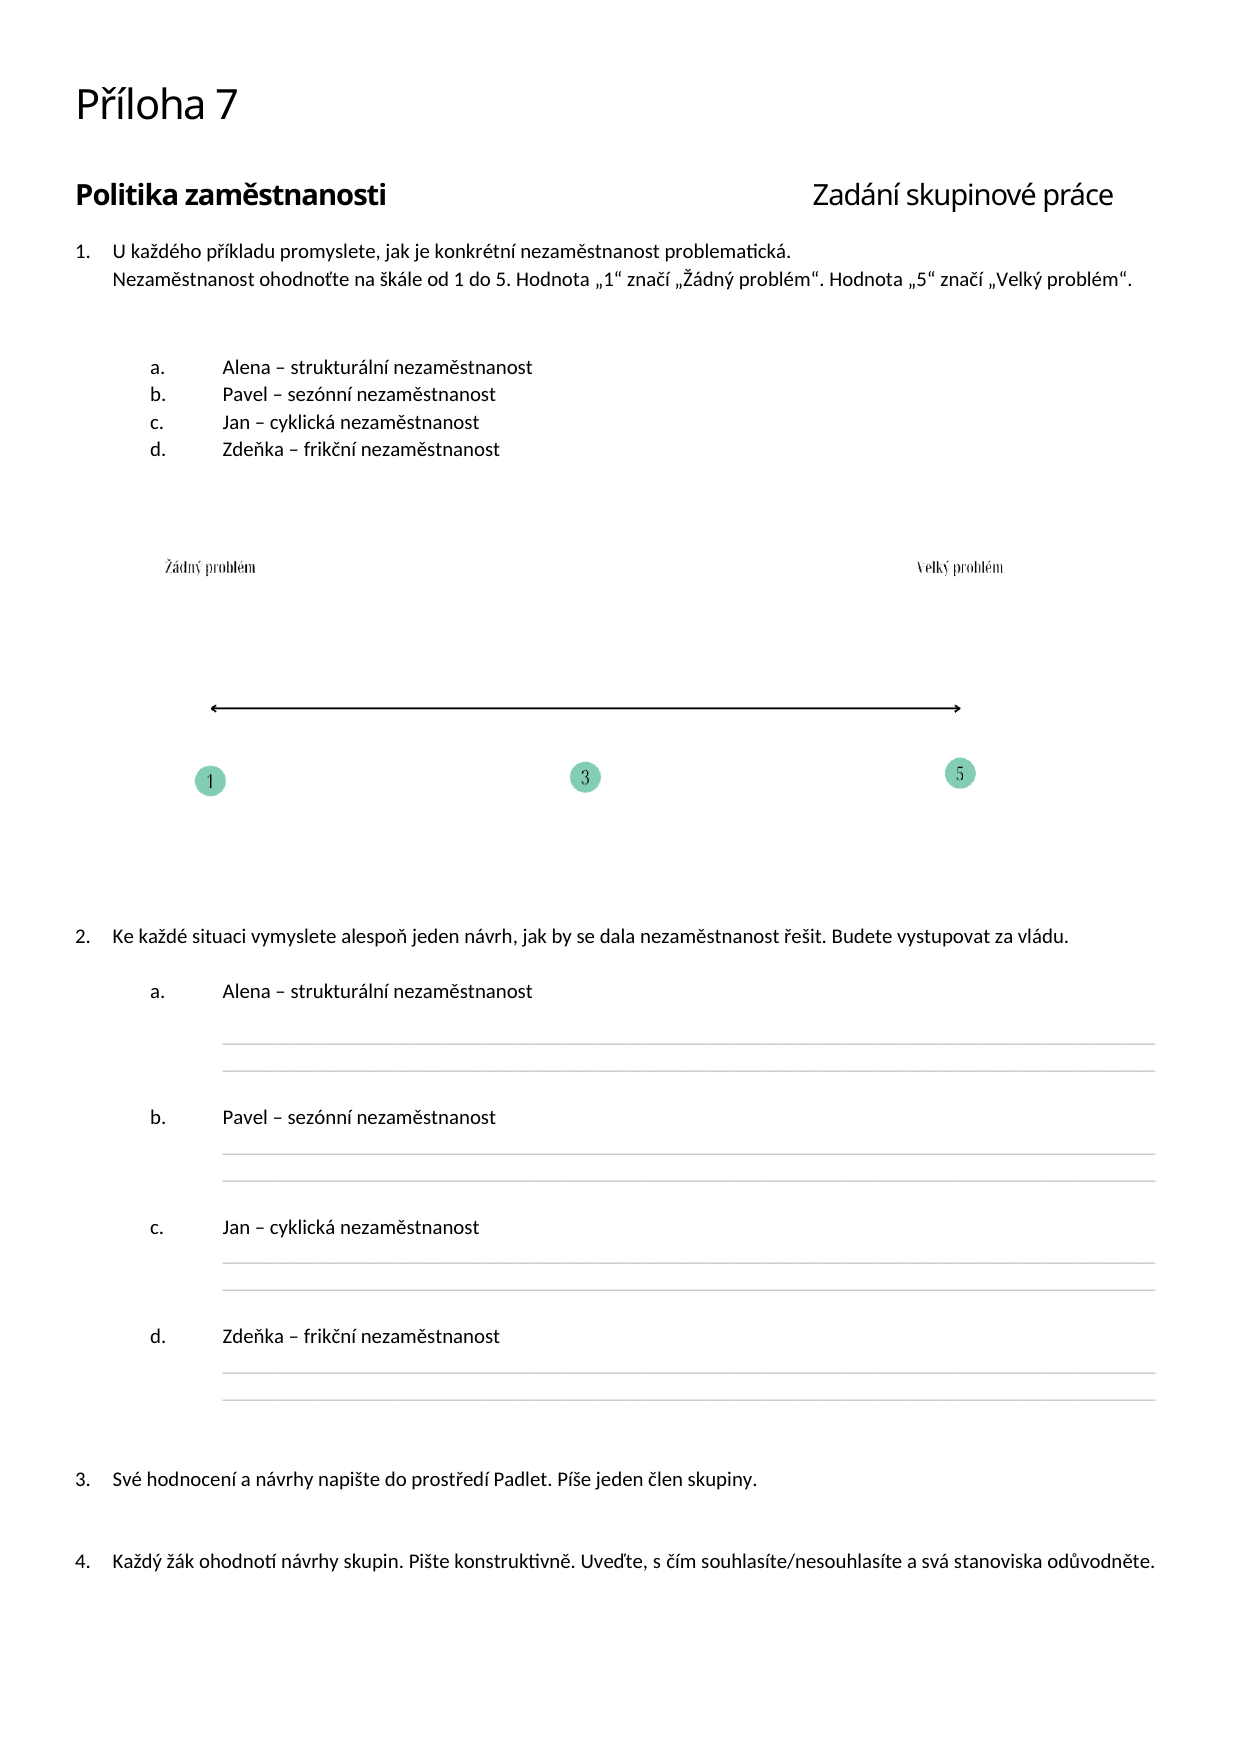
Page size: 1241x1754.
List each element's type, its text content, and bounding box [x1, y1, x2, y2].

list ____________________________________________________________________________________________________________________________________________________________________________________ [222, 1132, 1165, 1184]
list Alena – strukturální nezaměstnanost [75, 354, 1165, 379]
text ____________________________________________________________________________________________________________________________________________________________________________________ [222, 1022, 1165, 1075]
list Pavel – sezónní nezaměstnanost [75, 381, 1165, 407]
list Pavel – sezónní nezaměstnanost [75, 1104, 1165, 1130]
list U každého příkladu promyslete, jak je konkrétní nezaměstnanost problematická. [75, 238, 1165, 264]
list ____________________________________________________________________________________________________________________________________________________________________________________ [222, 1351, 1165, 1404]
picture [150, 525, 1021, 861]
list Nezaměstnanost ohodnoťte na škále od 1 do 5. Hodnota „1“ značí „Žádný problém“. Hodnota „5“ značí „Velký problém“. [112, 266, 1165, 291]
list Ke každé situaci vymyslete alespoň jeden návrh, jak by se dala nezaměstnanost řešit. Budete vystupovat za vládu. [75, 923, 1165, 949]
subtitle Příloha 7 [75, 75, 1165, 132]
list Své hodnocení a návrhy napište do prostředí Padlet. Píše jeden člen skupiny. [75, 1466, 1165, 1492]
list Jan – cyklická nezaměstnanost [75, 409, 1165, 434]
list Každý žák ohodnotí návrhy skupin. Pište konstruktivně. Uveďte, s čím souhlasíte/nesouhlasíte a svá stanoviska odůvodněte. [75, 1549, 1165, 1574]
list Alena – strukturální nezaměstnanost [75, 978, 1165, 1003]
subtitle Politika zaměstnanosti Zadání skupinové práce [75, 174, 1165, 213]
list Zdeňka – frikční nezaměstnanost [75, 1323, 1165, 1349]
list Jan – cyklická nezaměstnanost [75, 1214, 1165, 1239]
list Zdeňka – frikční nezaměstnanost [75, 436, 1165, 462]
list ____________________________________________________________________________________________________________________________________________________________________________________ [222, 1241, 1165, 1294]
